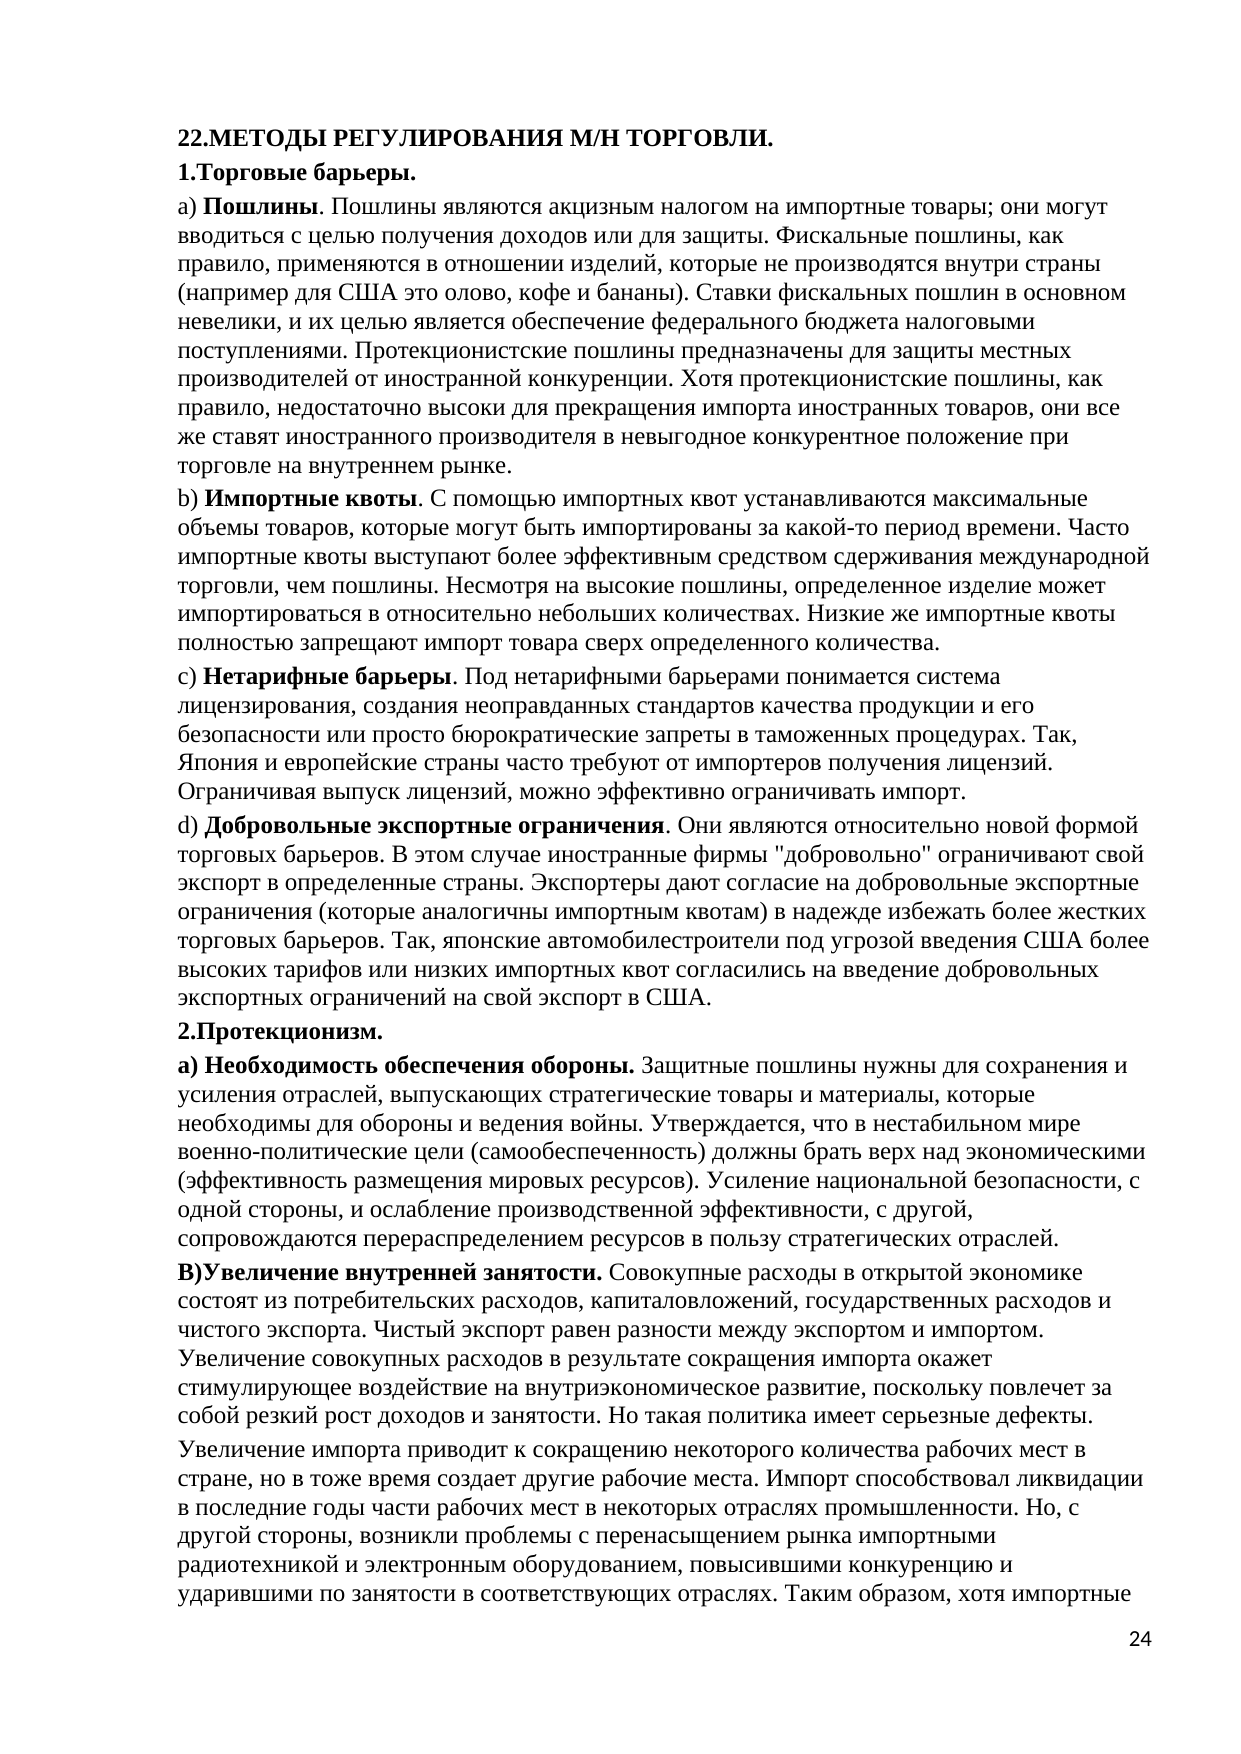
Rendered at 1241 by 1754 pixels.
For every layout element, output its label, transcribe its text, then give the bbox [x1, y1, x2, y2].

text d) Добровольные экспортные ограничения. Они являются относительно новой формой торговых барьеров. В этом случае иностранные фирмы "добровольно" ограничивают свой экспорт в определенные страны. Экспортеры дают согласие на добровольные экспортные ограничения (которые аналогичны импортным квотам) в надежде избежать более жестких торговых барьеров. Так, японские автомобилестроители под угрозой введения США более высоких тарифов или низких импортных квот согласились на введение добровольных экспортных ограничений на свой экспорт в США. [177, 810, 1152, 1011]
text a) Необходимость обеспечения обороны. Защитные пошлины нужны для сохранения и усиления отраслей, выпускающих стратегические товары и материалы, которые необходимы для обороны и ведения войны. Утверждается, что в нестабильном мире военно-политические цели (самообеспеченность) должны брать верх над экономическими (эффективность размещения мировых ресурсов). Усиление национальной безопасности, с одной стороны, и ослабление производственной эффективности, с другой, сопровождаются перераспределением ресурсов в пользу стратегических отраслей. [177, 1050, 1152, 1251]
text 2.Протекционизм. [177, 1016, 1152, 1045]
text 1.Торговые барьеры. [177, 157, 1152, 186]
text 22.МЕТОДЫ РЕГУЛИРОВАНИЯ М/Н ТОРГОВЛИ. [177, 123, 1152, 152]
text c) Нетарифные барьеры. Под нетарифными барьерами понимается система лицензирования, создания неоправданных стандартов качества продукции и его безопасности или просто бюрократические запреты в таможенных процедурах. Так, Япония и европейские страны часто требуют от импортеров получения лицензий. Ограничивая выпуск лицензий, можно эффективно ограничивать импорт. [177, 661, 1152, 805]
text B)Увеличение внутренней занятости. Совокупные расходы в открытой экономике состоят из потребительских расходов, капиталовложений, государственных расходов и чистого экспорта. Чистый экспорт равен разности между экспортом и импортом. Увеличение совокупных расходов в результате сокращения импорта окажет стимулирующее воздействие на внутриэкономическое развитие, поскольку повлечет за собой резкий рост доходов и занятости. Но такая политика имеет серьезные дефекты. [177, 1257, 1152, 1429]
text a) Пошлины. Пошлины являются акцизным налогом на импортные товары; они могут вводиться с целью получения доходов или для защиты. Фискальные пошлины, как правило, применяются в отношении изделий, которые не производятся внутри страны (например для США это олово, кофе и бананы). Ставки фискальных пошлин в основном невелики, и их целью является обеспечение федерального бюджета налоговыми поступлениями. Протекционистские пошлины предназначены для защиты местных производителей от иностранной конкуренции. Хотя протекционистские пошлины, как правило, недостаточно высоки для прекращения импорта иностранных товаров, они все же ставят иностранного производителя в невыгодное конкурентное положение при торговле на внутреннем рынке. [177, 191, 1152, 478]
text b) Импортные квоты. С помощью импортных квот устанавливаются максимальные объемы товаров, которые могут быть импортированы за какой-то период времени. Часто импортные квоты выступают более эффективным средством сдерживания международной торговли, чем пошлины. Несмотря на высокие пошлины, определенное изделие может импортироваться в относительно небольших количествах. Низкие же импортные квоты полностью запрещают импорт товара сверх определенного количества. [177, 483, 1152, 656]
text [177, 1434, 1152, 1607]
